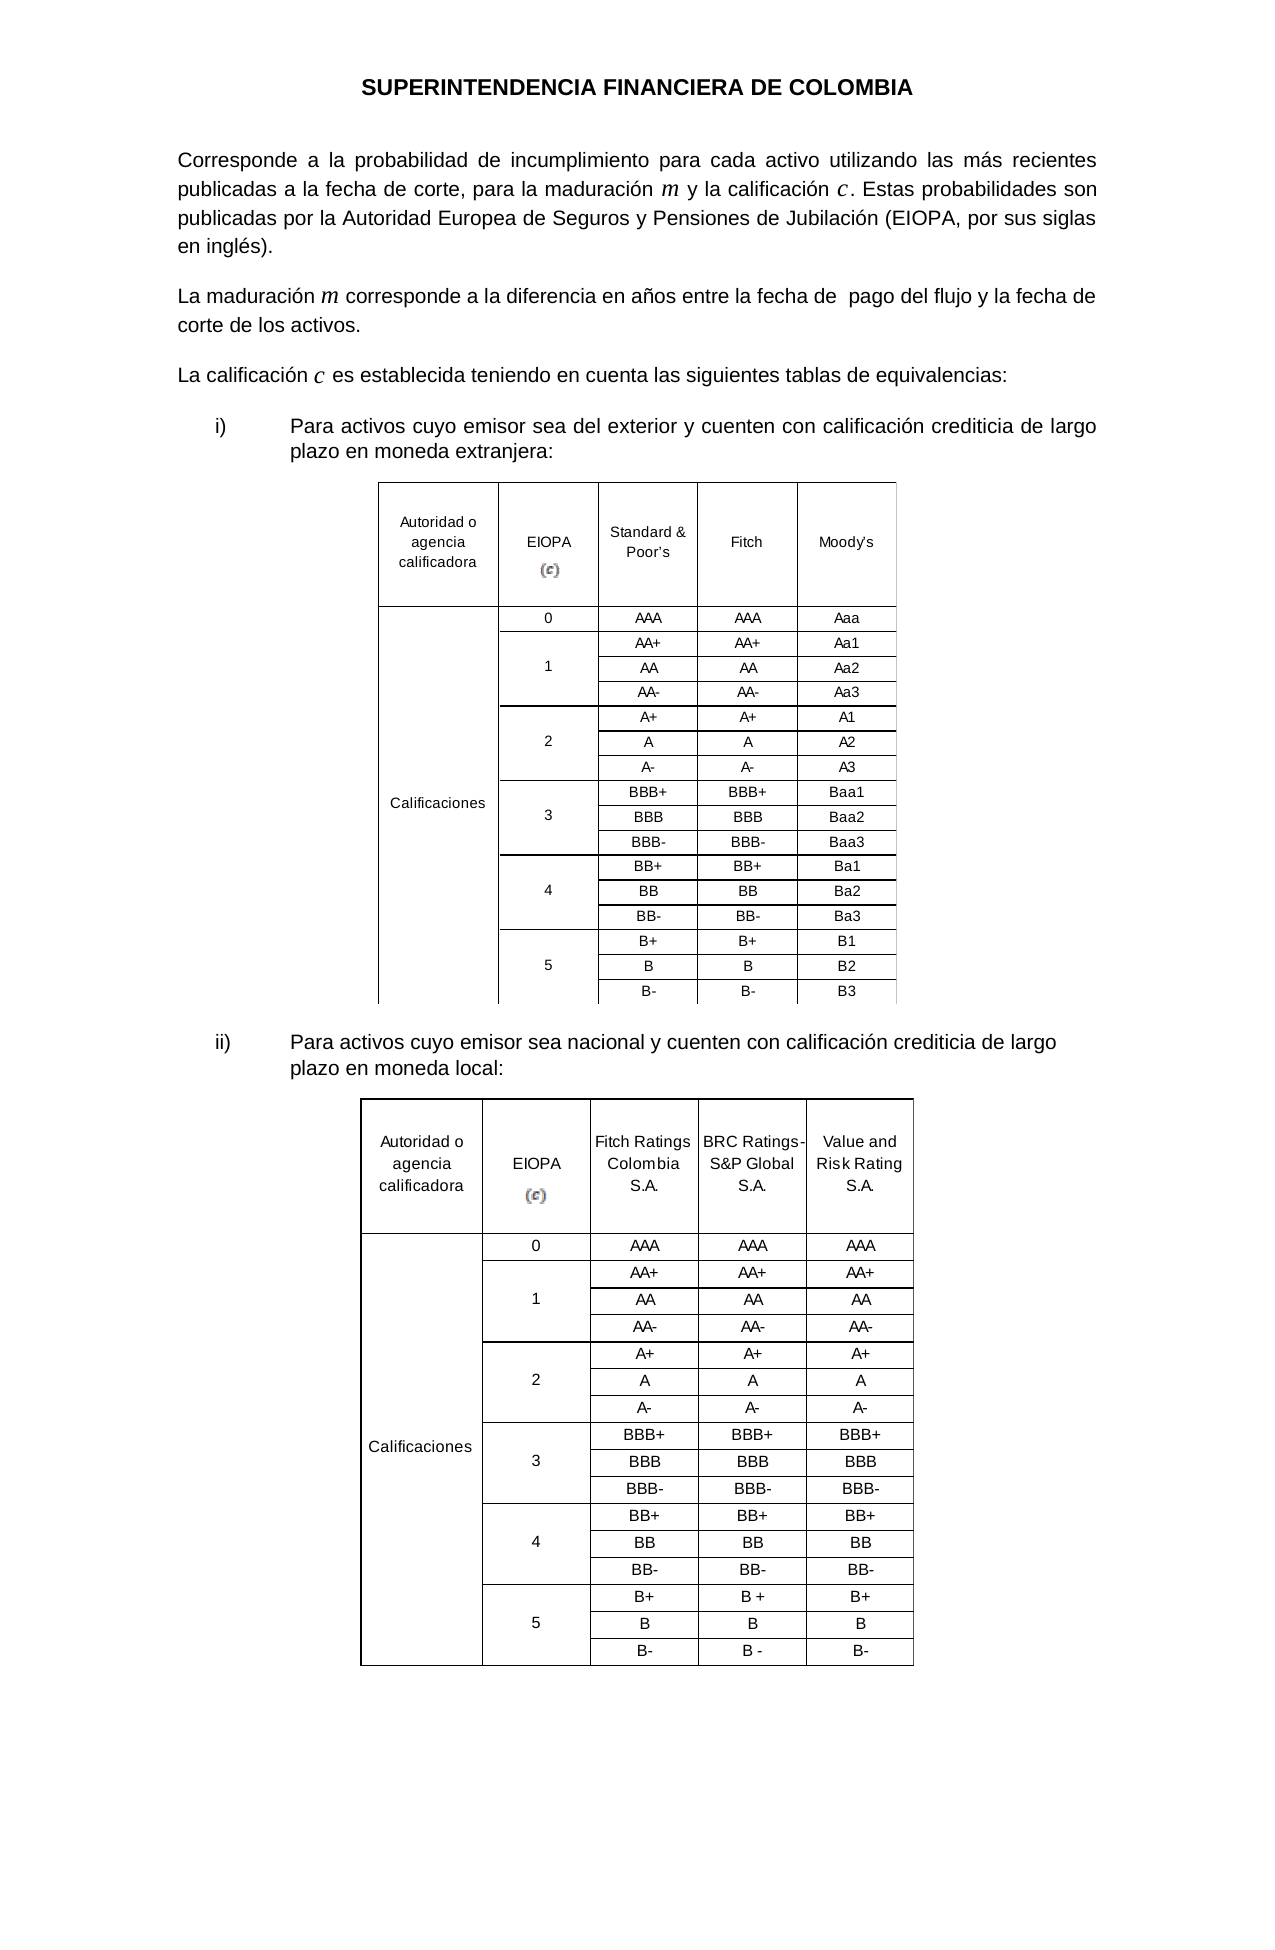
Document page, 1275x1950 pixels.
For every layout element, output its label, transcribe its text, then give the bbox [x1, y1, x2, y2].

text La calificación es establecida teniendo en cuenta las siguientes tablas de equivalencias: [177, 362, 1098, 389]
text La maduración corresponde a la diferencia en años entre la fecha de pago del flujo y la fecha de corte de los activos. [177, 282, 1098, 337]
list Para activos cuyo emisor sea nacional y cuenten con calificación crediticia de largo plazo en moneda local: [215, 1030, 1098, 1080]
text Corresponde a la probabilidad de incumplimiento para cada activo utilizando las más recientes publicadas a la fecha de corte, para la maduración y la calificación . Estas probabilidades son publicadas por la Autoridad Europea de Seguros y Pensiones de Jubilación (EIOPA, por sus siglas en inglés). [177, 148, 1098, 258]
list Para activos cuyo emisor sea del exterior y cuenten con calificación crediticia de largo plazo en moneda extranjera: [215, 413, 1098, 463]
